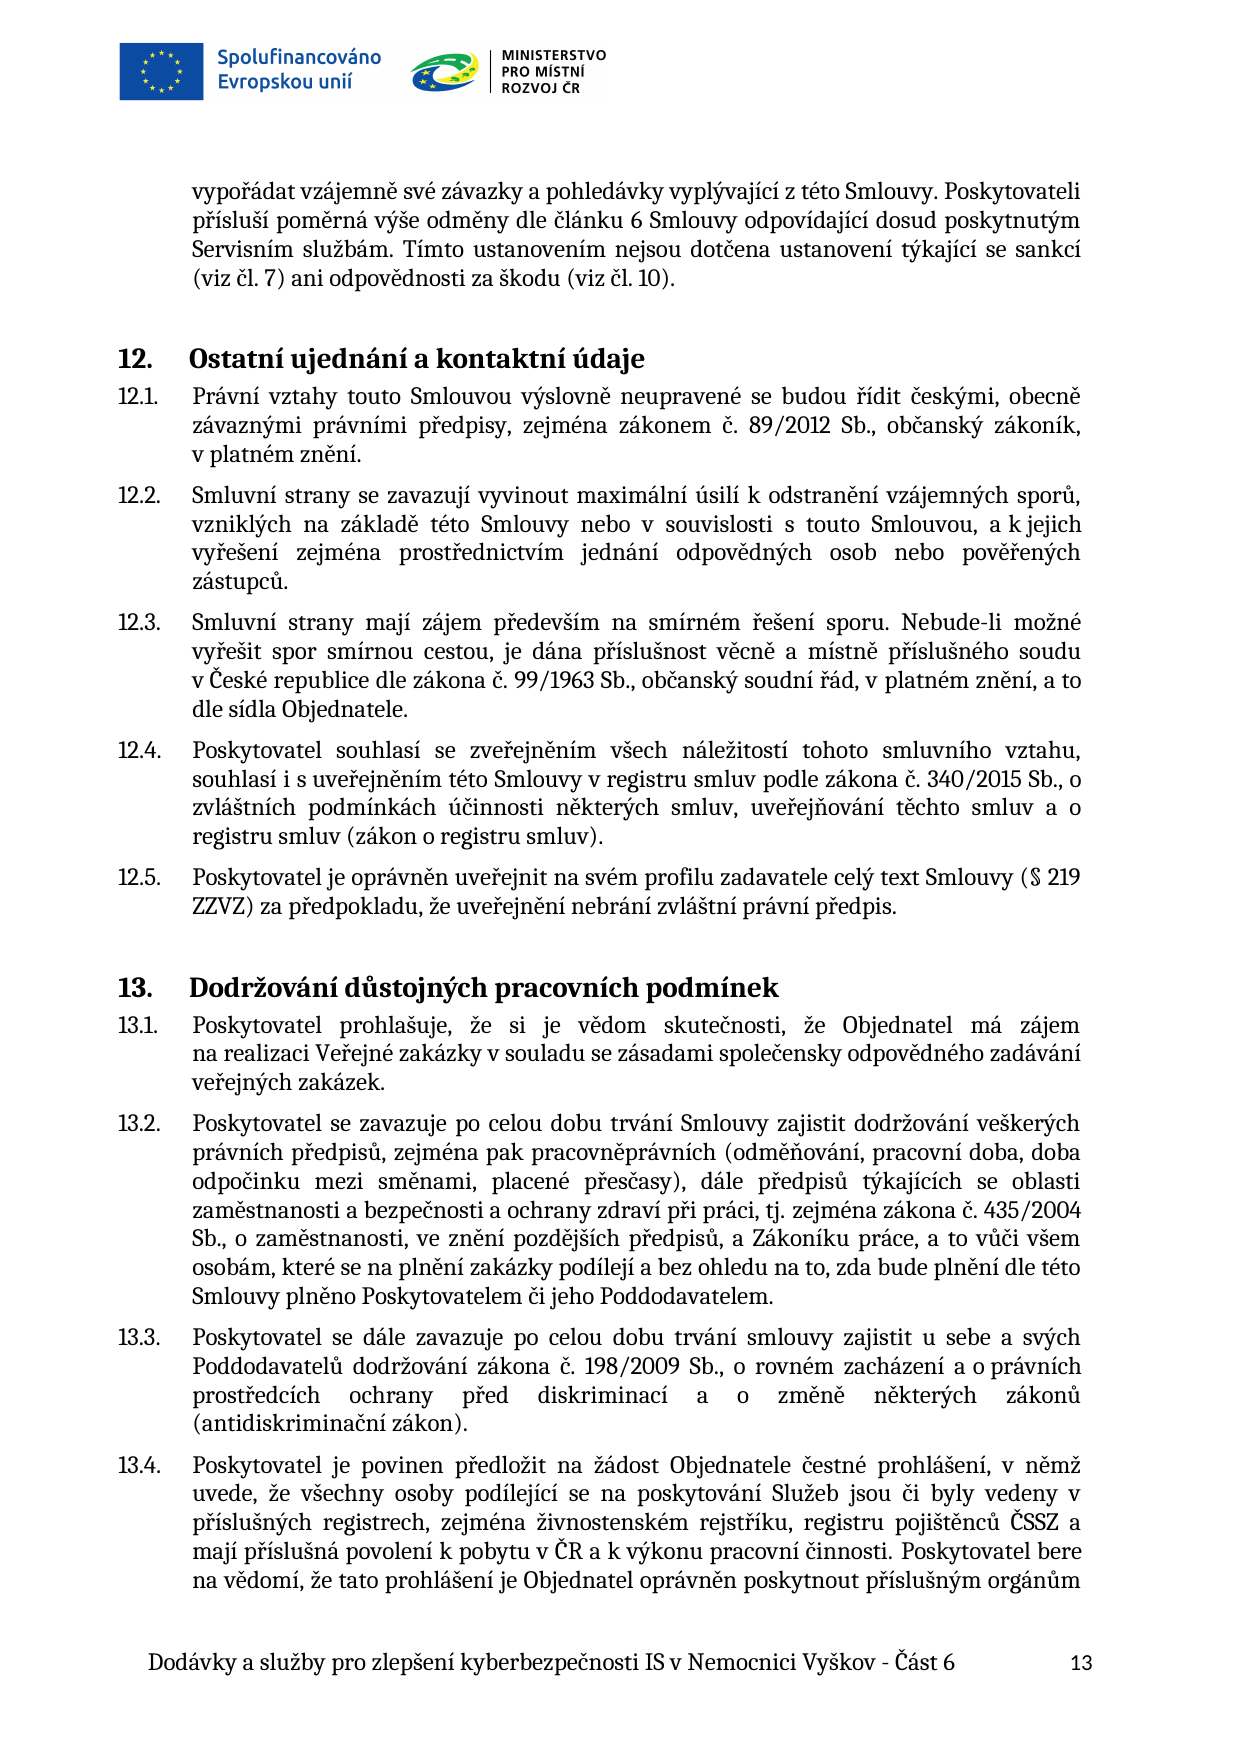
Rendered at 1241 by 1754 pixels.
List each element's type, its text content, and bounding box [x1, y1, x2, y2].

picture [118, 42, 610, 102]
list Poskytovatel prohlašuje, že si je vědom skutečnosti, že Objednatel má zájem na realizaci Veřejné zakázky v souladu se zásadami společensky odpovědného zadávání veřejných zakázek. [118, 1011, 1082, 1097]
list Smluvní strany se zavazují vyvinout maximální úsilí k odstranění vzájemných sporů, vzniklých na základě této Smlouvy nebo v souvislosti s touto Smlouvou, a k jejich vyřešení zejména prostřednictvím jednání odpovědných osob nebo pověřených zástupců. [118, 481, 1082, 596]
list Poskytovatel je oprávněn uveřejnit na svém profilu zadavatele celý text Smlouvy (§ 219 ZZVZ) za předpokladu, že uveřejnění nebrání zvláštní právní předpis. [118, 863, 1082, 921]
list Poskytovatel souhlasí se zveřejněním všech náležitostí tohoto smluvního vztahu, souhlasí i s uveřejněním této Smlouvy v registru smluv podle zákona č. 340/2015 Sb., o zvláštních podmínkách účinnosti některých smluv, uveřejňování těchto smluv a o registru smluv (zákon o registru smluv). [118, 736, 1082, 851]
subtitle Ostatní ujednání a kontaktní údaje [118, 342, 1092, 376]
subtitle Dodržování důstojných pracovních podmínek [118, 971, 1092, 1004]
list Právní vztahy touto Smlouvou výslovně neupravené se budou řídit českými, obecně závaznými právními předpisy, zejména zákonem č. 89/2012 Sb., občanský zákoník, v platném znění. [118, 382, 1082, 468]
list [118, 177, 1082, 292]
list Poskytovatel se zavazuje po celou dobu trvání Smlouvy zajistit dodržování veškerých právních předpisů, zejména pak pracovněprávních (odměňování, pracovní doba, doba odpočinku mezi směnami, placené přesčasy), dále předpisů týkajících se oblasti zaměstnanosti a bezpečnosti a ochrany zdraví při práci, tj. zejména zákona č. 435/2004 Sb., o zaměstnanosti, ve znění pozdějších předpisů, a Zákoníku práce, a to vůči všem osobám, které se na plnění zakázky podílejí a bez ohledu na to, zda bude plnění dle této Smlouvy plněno Poskytovatelem či jeho Poddodavatelem. [118, 1109, 1082, 1311]
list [118, 1451, 1082, 1594]
list Poskytovatel se dále zavazuje po celou dobu trvání smlouvy zajistit u sebe a svých Poddodavatelů dodržování zákona č. 198/2009 Sb., o rovném zacházení a o právních prostředcích ochrany před diskriminací a o změně některých zákonů (antidiskriminační zákon). [118, 1323, 1082, 1438]
list Smluvní strany mají zájem především na smírném řešení sporu. Nebude-li možné vyřešit spor smírnou cestou, je dána příslušnost věcně a místně příslušného soudu v České republice dle zákona č. 99/1963 Sb., občanský soudní řád, v platném znění, a to dle sídla Objednatele. [118, 608, 1082, 723]
